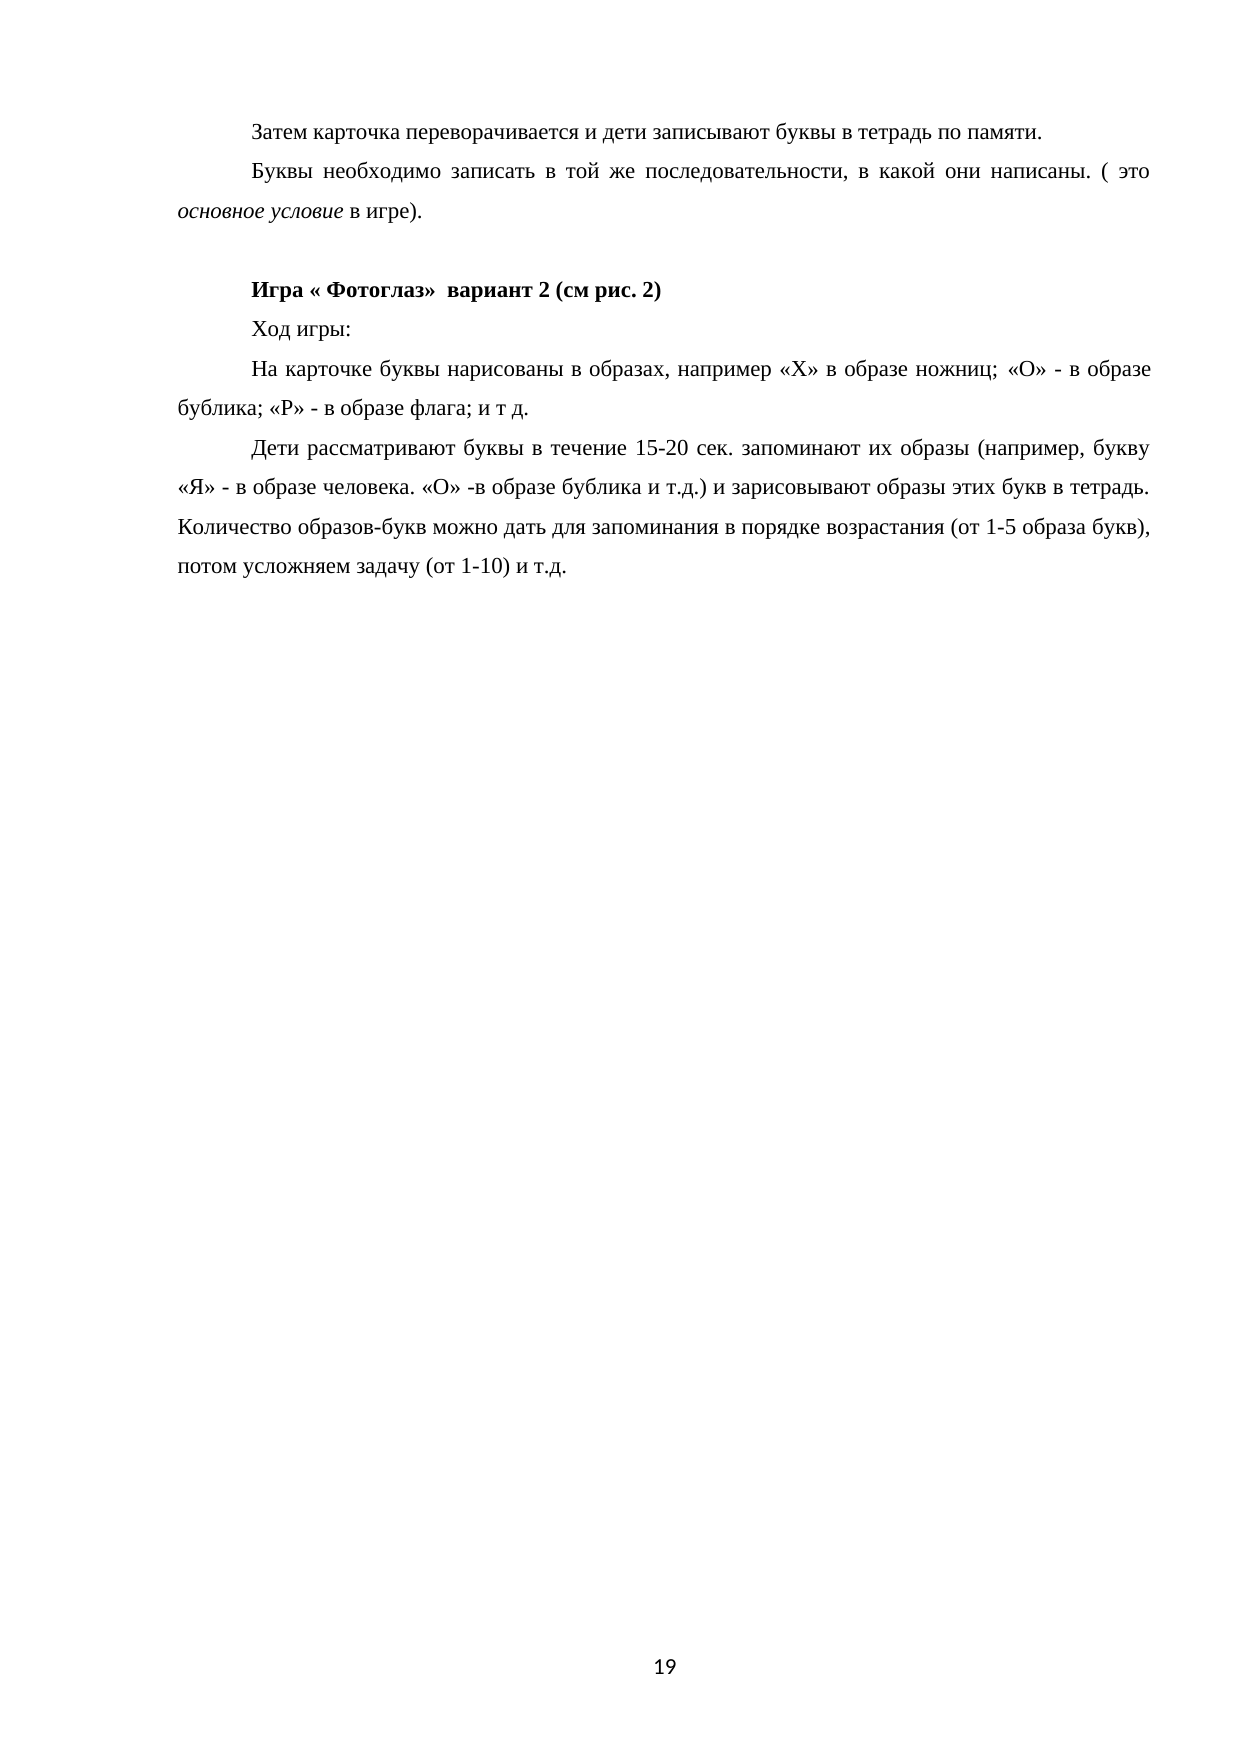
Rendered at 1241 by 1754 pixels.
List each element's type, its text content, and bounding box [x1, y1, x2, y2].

text Ход игры: [177, 316, 1152, 342]
text Игра « Фотоглаз» вариант 2 (см рис. 2) [177, 276, 1152, 302]
text Буквы необходимо записать в той же последовательности, в какой они написаны. ( это основное условие в игре). [177, 158, 1152, 223]
text На карточке буквы нарисованы в образах, например «Х» в образе ножниц; «О» - в образе бублика; «Р» - в образе флага; и т д. [177, 355, 1152, 421]
text Затем карточка переворачивается и дети записывают буквы в тетрадь по памяти. [177, 118, 1152, 144]
text Дети рассматривают буквы в течение 15-20 сек. запоминают их образы (например, букву «Я» - в образе человека. «О» -в образе бублика и т.д.) и зарисовывают образы этих букв в тетрадь. Количество образов-букв можно дать для запоминания в порядке возрастания (от 1-5 образа букв), потом усложняем задачу (от 1-10) и т.д. [177, 434, 1152, 579]
